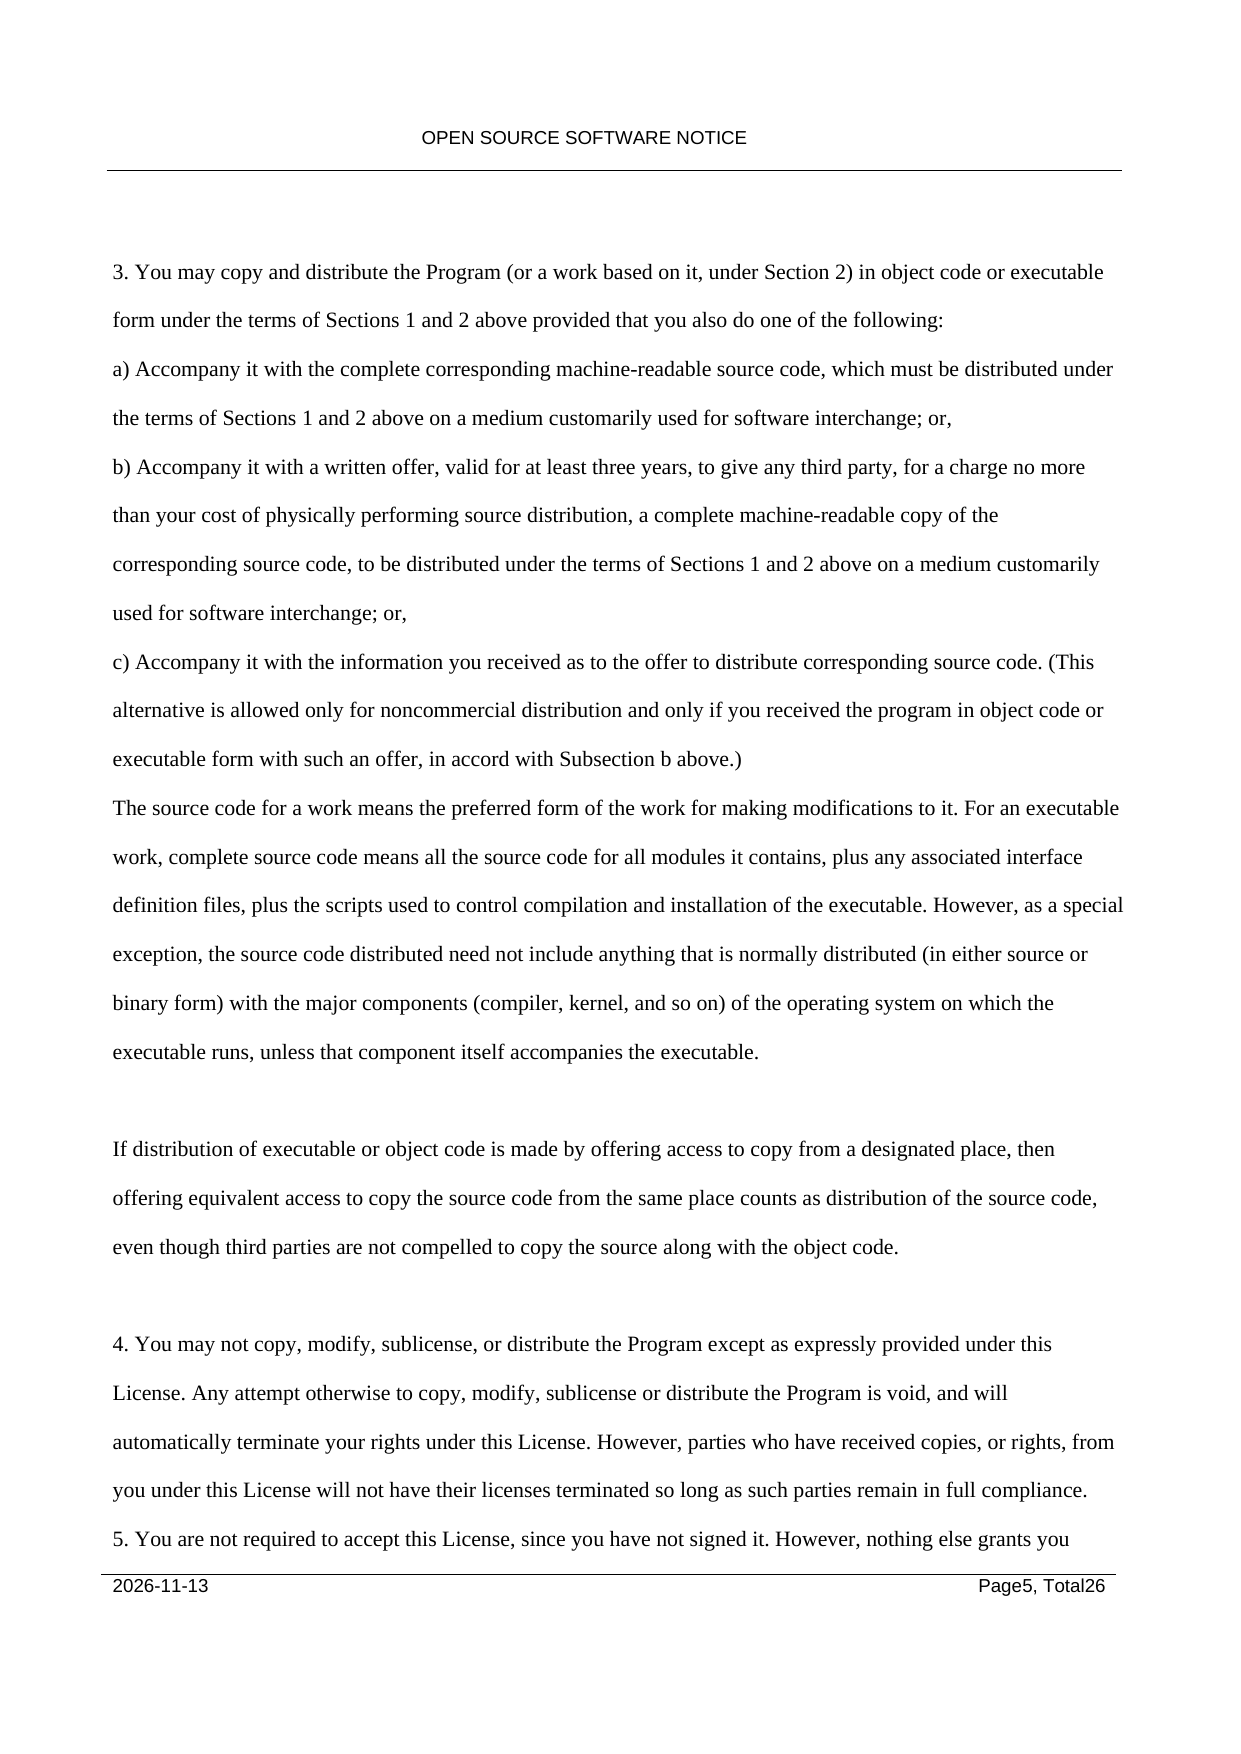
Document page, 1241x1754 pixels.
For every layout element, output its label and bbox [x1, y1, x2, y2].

text [112, 206, 1128, 1555]
